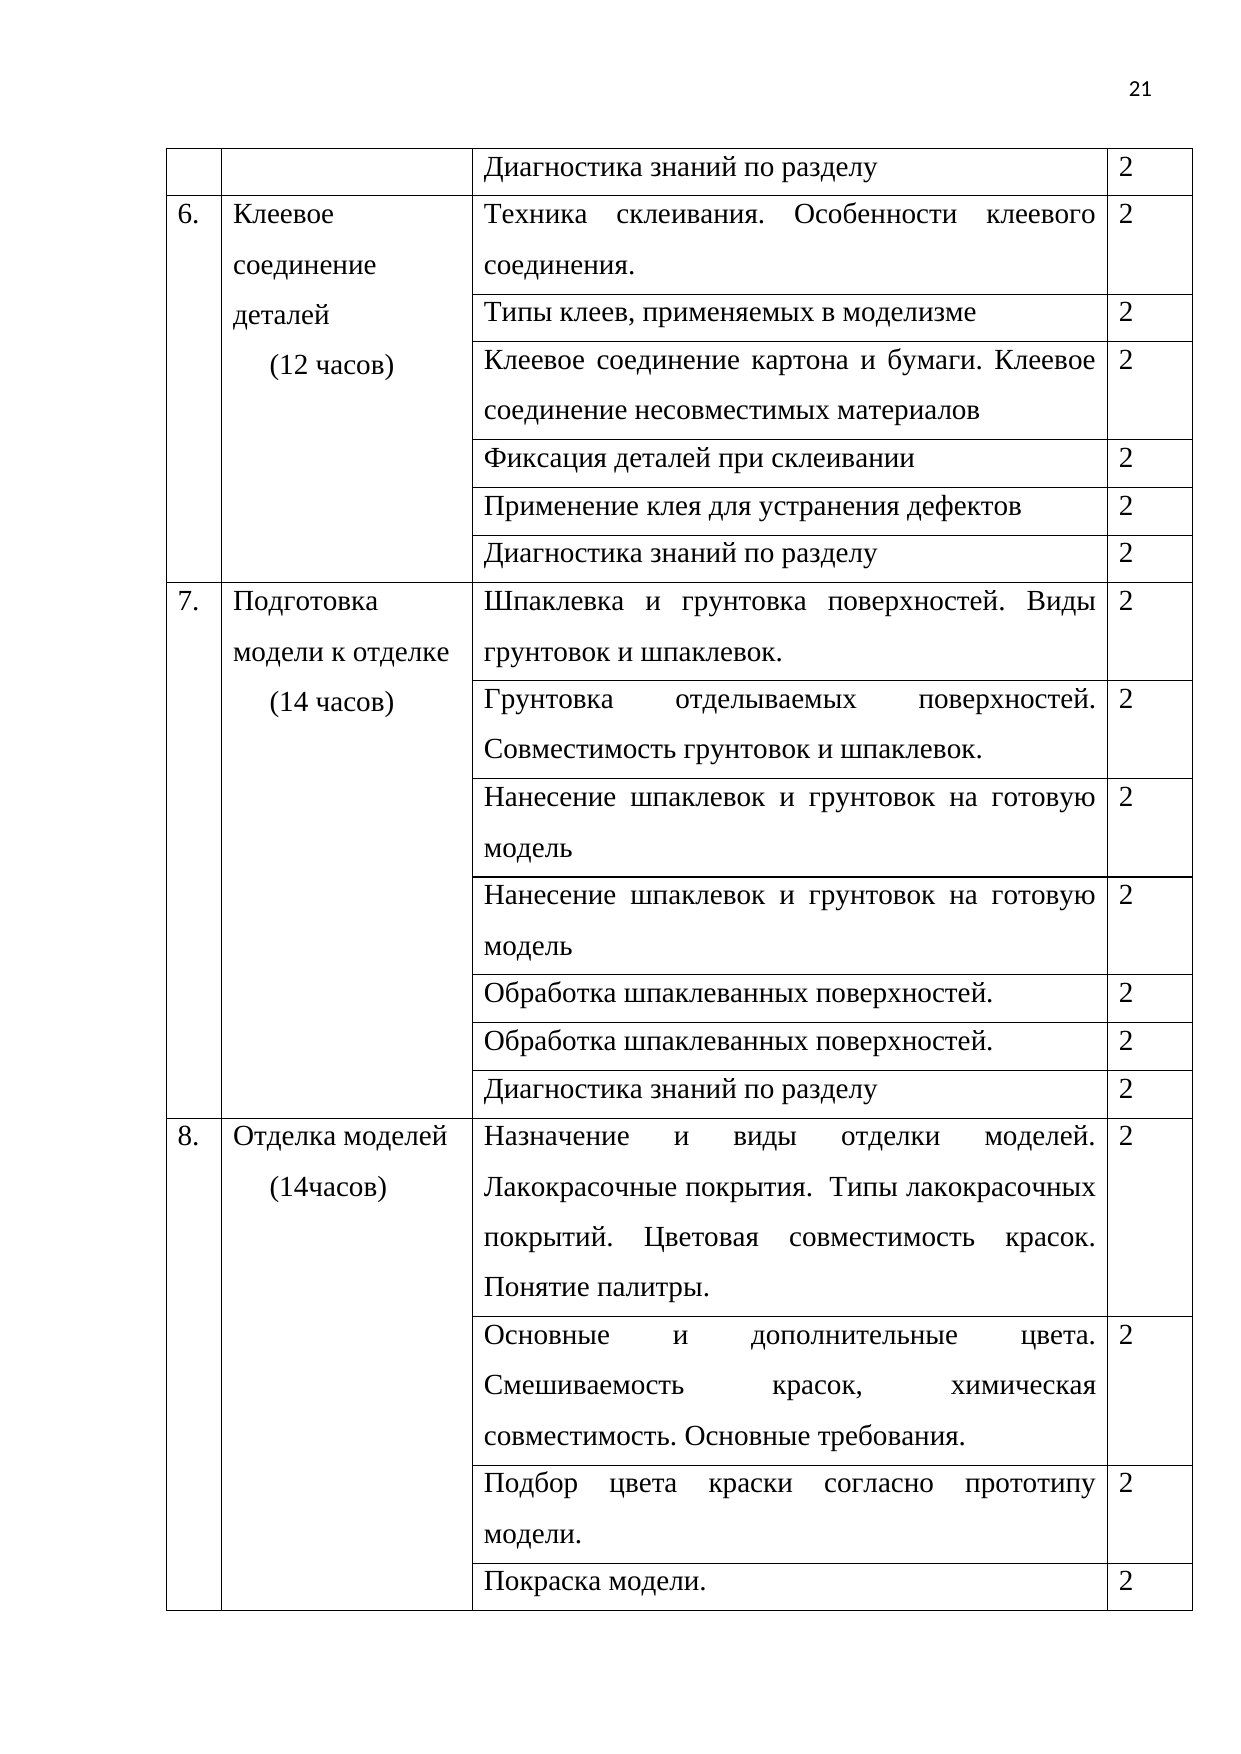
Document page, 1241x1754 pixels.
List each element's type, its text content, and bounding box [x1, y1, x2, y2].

table_cell Клеевое соединение деталей (12 часов) [222, 196, 472, 582]
table_cell Подбор цвета краски согласно прототипу модели. [473, 1466, 1107, 1562]
table_cell 2 [1108, 1317, 1192, 1464]
table_cell Нанесение шпаклевок и грунтовок на готовую модель [473, 878, 1107, 974]
table_cell 2 [1108, 1466, 1192, 1562]
table_cell 2 [1108, 196, 1192, 293]
table_cell Основные и дополнительные цвета. Смешиваемость красок, химическая совместимость. Основные требования. [473, 1317, 1107, 1464]
table_cell 2 [1108, 536, 1192, 582]
table_cell Отделка моделей (14часов) [222, 1119, 472, 1610]
table_cell Шпаклевка и грунтовка поверхностей. Виды грунтовок и шпаклевок. [473, 583, 1107, 680]
table_cell Назначение и виды отделки моделей. Лакокрасочные покрытия. Типы лакокрасочных покрытий. Цветовая совместимость красок. Понятие палитры. [473, 1119, 1107, 1316]
table_cell 2 [1108, 149, 1192, 195]
table_cell 2 [1108, 1564, 1192, 1610]
table_cell 2 [1108, 342, 1192, 439]
table_cell 2 [1108, 1119, 1192, 1316]
table_cell Фиксация деталей при склеивании [473, 440, 1107, 487]
table_cell 7. [167, 583, 221, 1117]
table_cell 2 [1108, 1071, 1192, 1117]
table_cell Обработка шпаклеванных поверхностей. [473, 1023, 1107, 1070]
table_cell Типы клеев, применяемых в моделизме [473, 295, 1107, 341]
table_cell Техника склеивания. Особенности клеевого соединения. [473, 196, 1107, 293]
table_cell Обработка шпаклеванных поверхностей. [473, 975, 1107, 1022]
table_cell Клеевое соединение картона и бумаги. Клеевое соединение несовместимых материалов [473, 342, 1107, 439]
table_cell 2 [1108, 583, 1192, 680]
table_cell Подготовка модели к отделке (14 часов) [222, 583, 472, 1117]
table_cell 2 [1108, 440, 1192, 487]
table_cell Грунтовка отделываемых поверхностей. Совместимость грунтовок и шпаклевок. [473, 681, 1107, 778]
table_cell 6. [167, 196, 221, 582]
table_cell Диагностика знаний по разделу [473, 149, 1107, 195]
table_cell Диагностика знаний по разделу [473, 536, 1107, 582]
table_cell Нанесение шпаклевок и грунтовок на готовую модель [473, 779, 1107, 876]
table_cell 2 [1108, 1023, 1192, 1070]
table_cell Диагностика знаний по разделу [473, 1071, 1107, 1117]
table_cell 2 [1108, 681, 1192, 778]
table_cell 8. [167, 1119, 221, 1610]
table_cell 2 [1108, 975, 1192, 1022]
table_cell 2 [1108, 878, 1192, 974]
table_cell Покраска модели. [473, 1564, 1107, 1610]
table_cell 2 [1108, 488, 1192, 534]
table_cell Применение клея для устранения дефектов [473, 488, 1107, 534]
table_cell 2 [1108, 295, 1192, 341]
table_cell 2 [1108, 779, 1192, 876]
